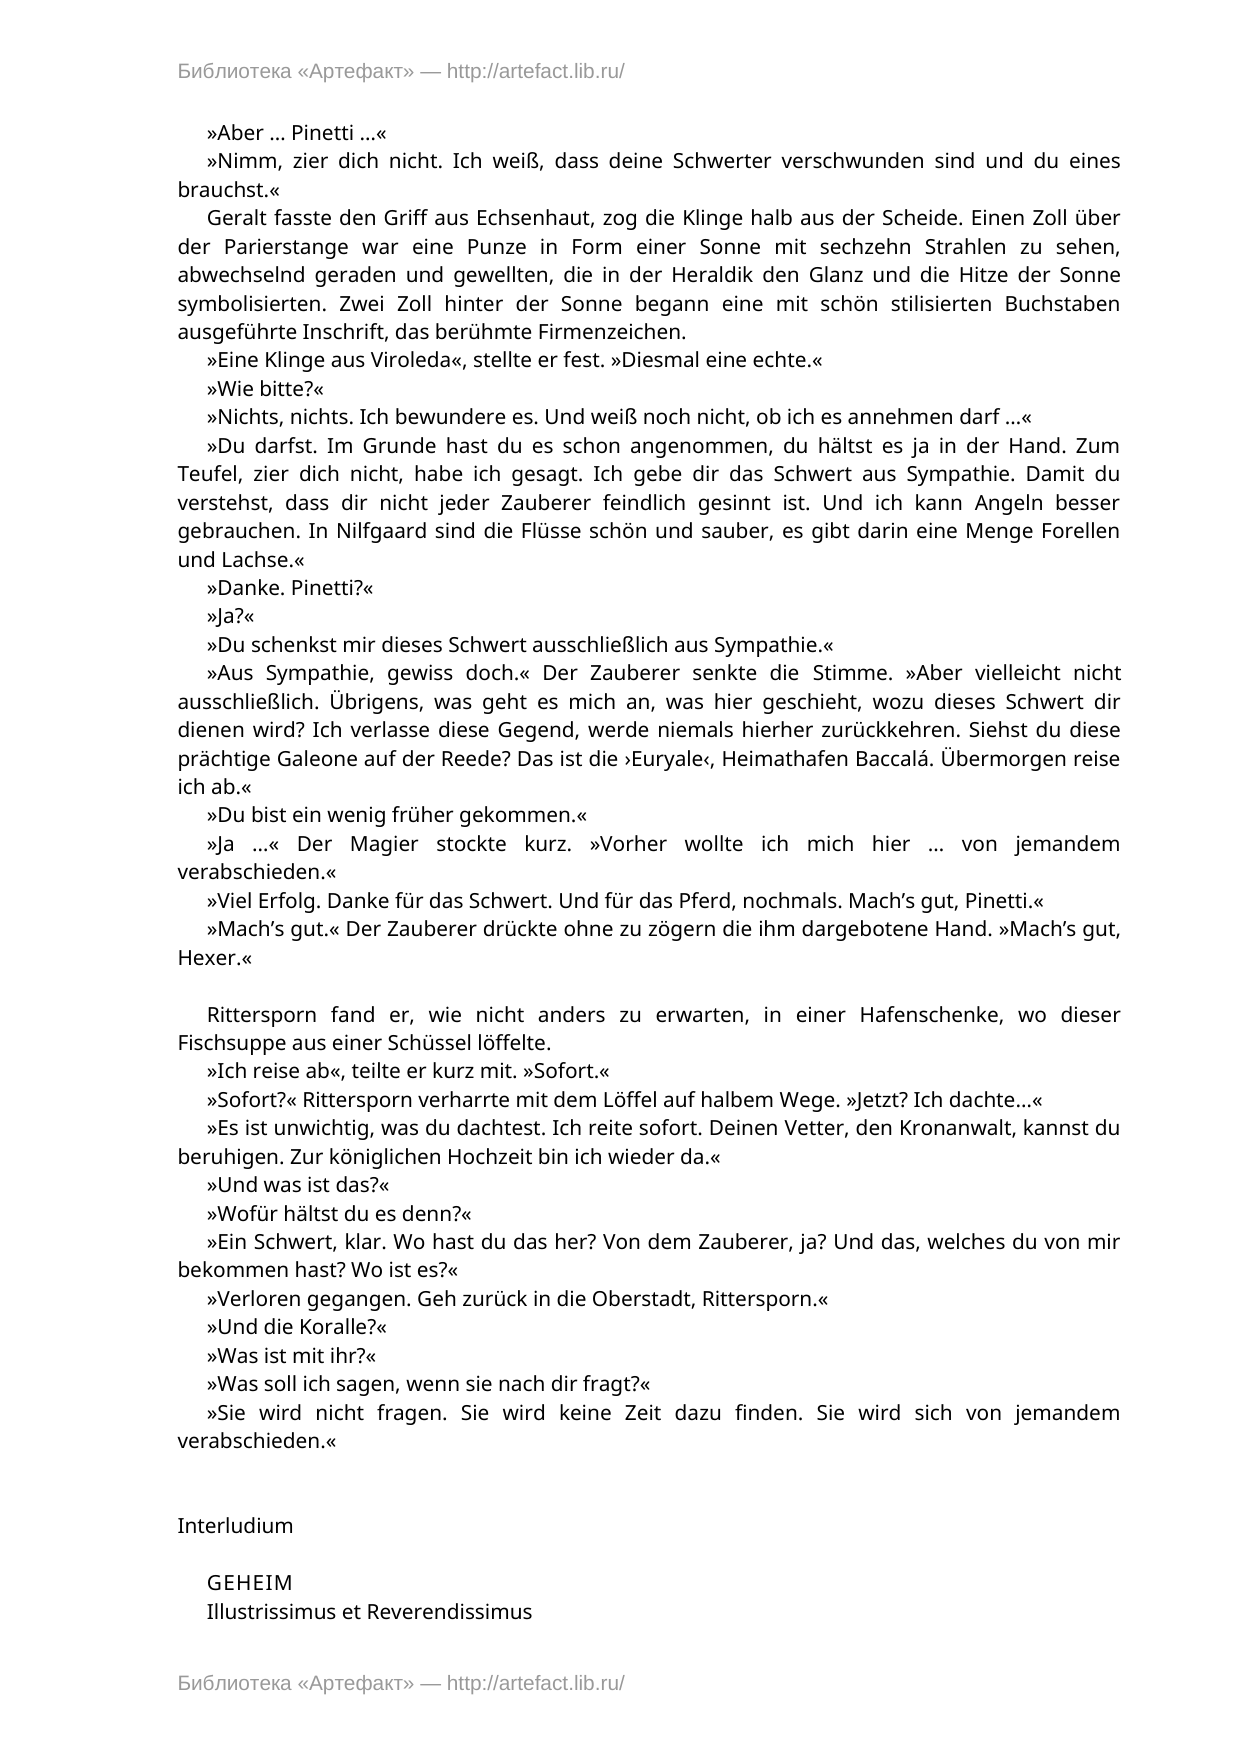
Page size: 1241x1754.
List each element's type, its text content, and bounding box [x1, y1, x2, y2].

text »Es ist unwichtig, was du dachtest. Ich reite sofort. Deinen Vetter, den Kronanwalt, kannst du beruhigen. Zur königlichen Hochzeit bin ich wieder da.« [177, 1113, 1122, 1170]
text »Verloren gegangen. Geh zurück in die Oberstadt, Rittersporn.« [177, 1284, 1122, 1312]
text »Viel Erfolg. Danke für das Schwert. Und für das Pferd, nochmals. Mach’s gut, Pinetti.« [177, 886, 1122, 914]
text Illustrissimus et Reverendissimus [177, 1597, 1122, 1625]
text »Mach’s gut.« Der Zauberer drückte ohne zu zögern die ihm dargebotene Hand. »Mach’s gut, Hexer.« [177, 914, 1122, 971]
text »Was soll ich sagen, wenn sie nach dir fragt?« [177, 1369, 1122, 1398]
text »Ein Schwert, klar. Wo hast du das her? Von dem Zauberer, ja? Und das, welches du von mir bekommen hast? Wo ist es?« [177, 1227, 1122, 1284]
text »Nichts, nichts. Ich bewundere es. Und weiß noch nicht, ob ich es annehmen darf …« [177, 402, 1122, 431]
text Geralt fasste den Griff aus Echsenhaut, zog die Klinge halb aus der Scheide. Einen Zoll über der Parierstange war eine Punze in Form einer Sonne mit sechzehn Strahlen zu sehen, abwechselnd geraden und gewellten, die in der Heraldik den Glanz und die Hitze der Sonne symbolisierten. Zwei Zoll hinter der Sonne begann eine mit schön stilisierten Buchstaben ausgeführte Inschrift, das berühmte Firmenzeichen. [177, 203, 1122, 346]
text »Und was ist das?« [177, 1170, 1122, 1199]
subtitle Interludium [177, 1512, 1122, 1540]
text »Sofort?« Rittersporn verharrte mit dem Löffel auf halbem Wege. »Jetzt? Ich dachte…« [177, 1085, 1122, 1113]
text »Sie wird nicht fragen. Sie wird keine Zeit dazu finden. Sie wird sich von jemandem verabschieden.« [177, 1398, 1122, 1455]
text »Eine Klinge aus Viroleda«, stellte er fest. »Diesmal eine echte.« [177, 346, 1122, 374]
text »Aus Sympathie, gewiss doch.« Der Zauberer senkte die Stimme. »Aber vielleicht nicht ausschließlich. Übrigens, was geht es mich an, was hier geschieht, wozu dieses Schwert dir dienen wird? Ich verlasse diese Gegend, werde niemals hierher zurückkehren. Siehst du diese prächtige Galeone auf der Reede? Das ist die ›Euryale‹, Heimathafen Baccalá. Übermorgen reise ich ab.« [177, 658, 1122, 801]
text »Wie bitte?« [177, 374, 1122, 402]
text »Du bist ein wenig früher gekommen.« [177, 801, 1122, 829]
text »Du schenkst mir dieses Schwert ausschließlich aus Sympathie.« [177, 630, 1122, 658]
text »Was ist mit ihr?« [177, 1341, 1122, 1369]
text »Ich reise ab«, teilte er kurz mit. »Sofort.« [177, 1057, 1122, 1085]
text »Ja?« [177, 602, 1122, 630]
text »Danke. Pinetti?« [177, 573, 1122, 602]
text »Und die Koralle?« [177, 1312, 1122, 1341]
text »Aber … Pinetti …« [177, 118, 1122, 147]
text »Ja …« Der Magier stockte kurz. »Vorher wollte ich mich hier … von jemandem verabschieden.« [177, 829, 1122, 886]
text Rittersporn fand er, wie nicht anders zu erwarten, in einer Hafenschenke, wo dieser Fischsuppe aus einer Schüssel löffelte. [177, 1000, 1122, 1057]
text »Nimm, zier dich nicht. Ich weiß, dass deine Schwerter verschwunden sind und du eines brauchst.« [177, 147, 1122, 203]
text GEHEIM [177, 1568, 1122, 1597]
text »Wofür hältst du es denn?« [177, 1199, 1122, 1227]
text »Du darfst. Im Grunde hast du es schon angenommen, du hältst es ja in der Hand. Zum Teufel, zier dich nicht, habe ich gesagt. Ich gebe dir das Schwert aus Sympathie. Damit du verstehst, dass dir nicht jeder Zauberer feindlich gesinnt ist. Und ich kann Angeln besser gebrauchen. In Nilfgaard sind die Flüsse schön und sauber, es gibt darin eine Menge Forellen und Lachse.« [177, 431, 1122, 573]
